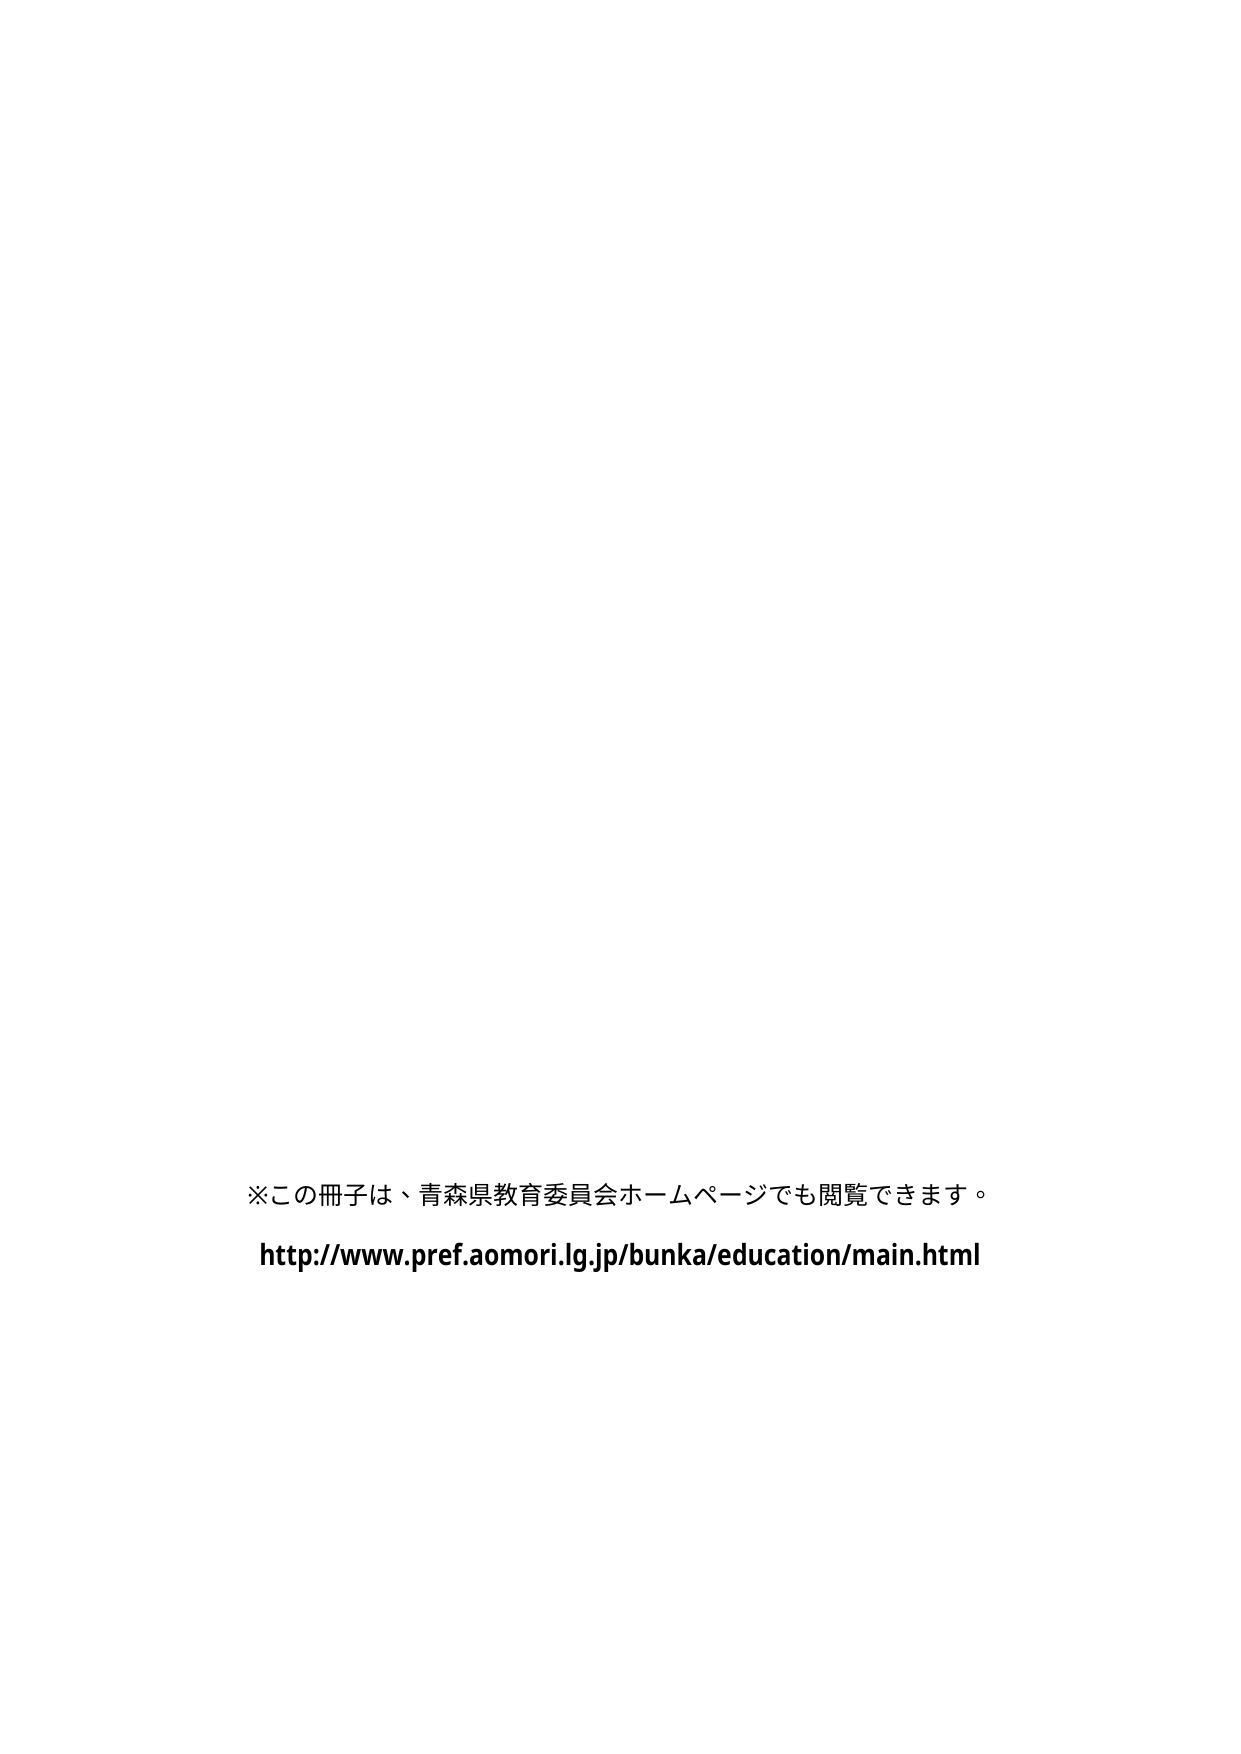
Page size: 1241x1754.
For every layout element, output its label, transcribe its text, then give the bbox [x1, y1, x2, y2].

text ※この冊子は、青森県教育委員会ホームページでも閲覧できます。 [106, 1178, 1134, 1211]
text http://www.pref.aomori.lg.jp/bunka/education/main.html [106, 1211, 1134, 1279]
